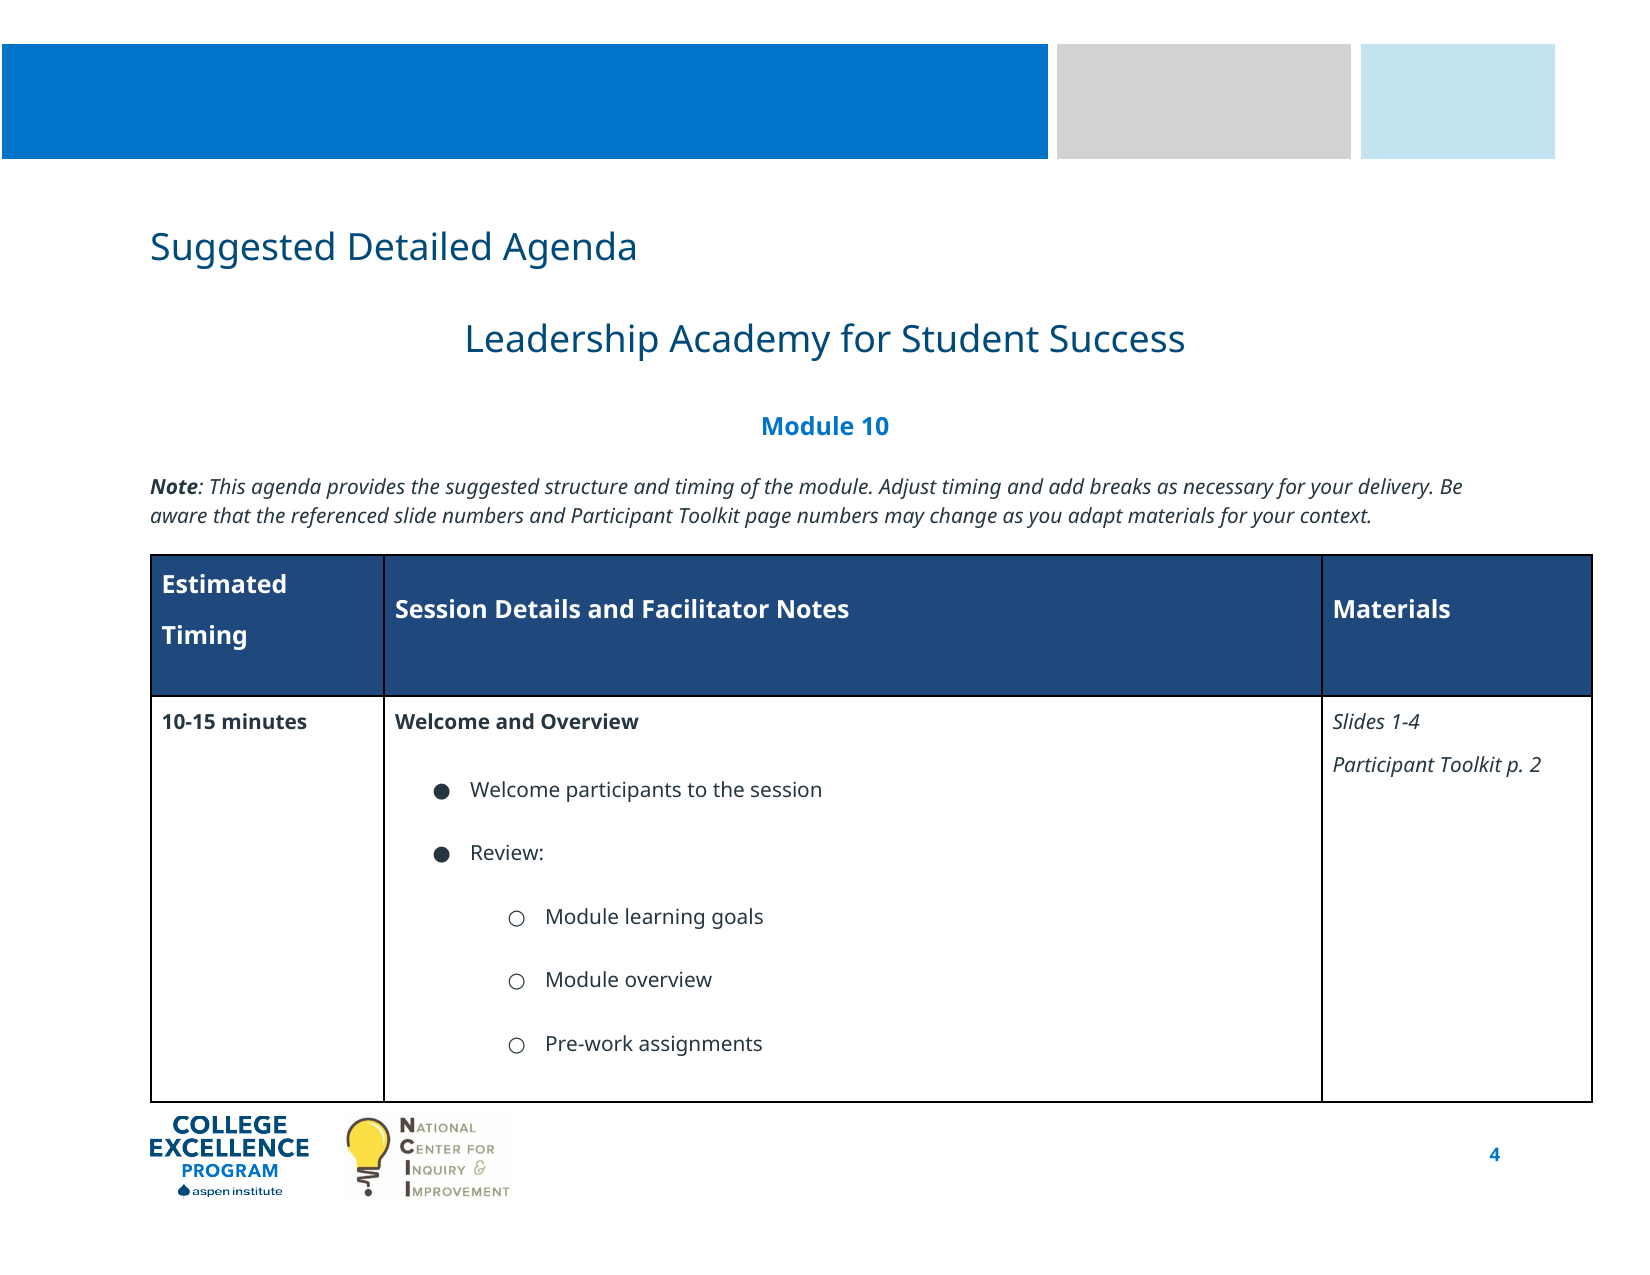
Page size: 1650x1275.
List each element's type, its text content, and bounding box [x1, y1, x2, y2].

table_header Estimated Timing [152, 556, 383, 695]
table_header Materials [1323, 556, 1591, 695]
table_cell Slides 1-4 Participant Toolkit p. 2 [1323, 697, 1591, 1101]
table_cell 10-15 minutes [152, 697, 383, 1101]
picture [340, 1110, 516, 1204]
subtitle Module 10 [150, 408, 1500, 442]
subtitle Leadership Academy for Student Success [150, 312, 1500, 363]
table_cell Welcome and Overview Welcome participants to the session Review: Module learning goals Module overview Pre-work assignments [385, 697, 1321, 1101]
picture [150, 1116, 309, 1199]
table_header Session Details and Facilitator Notes [385, 556, 1321, 695]
subtitle Suggested Detailed Agenda [150, 220, 1500, 271]
text Note: This agenda provides the suggested structure and timing of the module. Adjust timing and add breaks as necessary for your delivery. Be aware that the referenced slide numbers and Participant Toolkit page numbers may change as you adapt materials for your context. [150, 472, 1500, 529]
